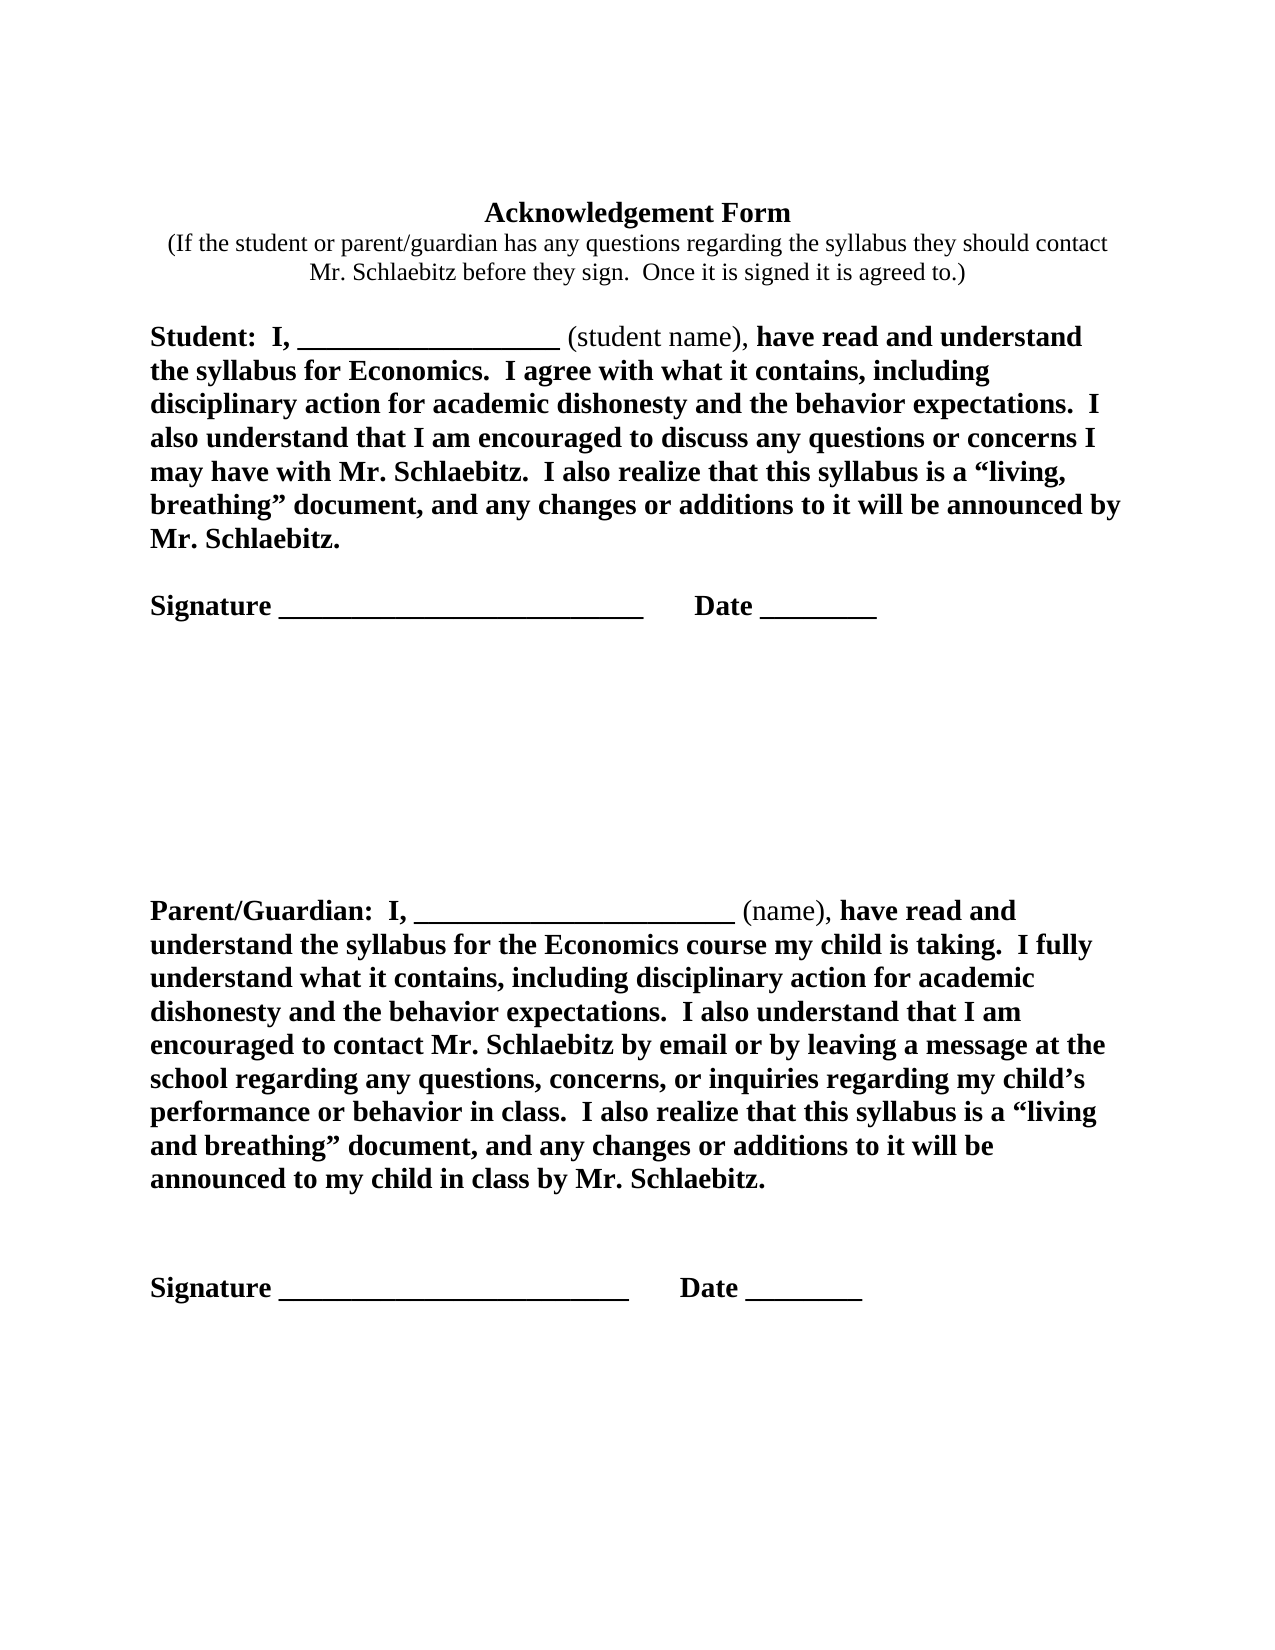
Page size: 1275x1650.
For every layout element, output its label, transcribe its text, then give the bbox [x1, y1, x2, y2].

text Acknowledgement Form [150, 195, 1125, 228]
text Parent/Guardian: I, ______________________ (name), have read and understand the syllabus for the Economics course my child is taking. I fully understand what it contains, including disciplinary action for academic dishonesty and the behavior expectations. I also understand that I am encouraged to contact Mr. Schlaebitz by email or by leaving a message at the school regarding any questions, concerns, or inquiries regarding my child’s performance or behavior in class. I also realize that this syllabus is a “living and breathing” document, and any changes or additions to it will be announced to my child in class by Mr. Schlaebitz. [150, 893, 1125, 1195]
text (If the student or parent/guardian has any questions regarding the syllabus they should contact Mr. Schlaebitz before they sign. Once it is signed it is agreed to.) [150, 228, 1125, 286]
text Signature ________________________ Date ________ [150, 1270, 1125, 1304]
text Student: I, __________________ (student name), have read and understand the syllabus for Economics. I agree with what it contains, including disciplinary action for academic dishonesty and the behavior expectations. I also understand that I am encouraged to discuss any questions or concerns I may have with Mr. Schlaebitz. I also realize that this syllabus is a “living, breathing” document, and any changes or additions to it will be announced by Mr. Schlaebitz. [150, 319, 1125, 554]
text Signature _________________________ Date ________ [150, 588, 1125, 621]
